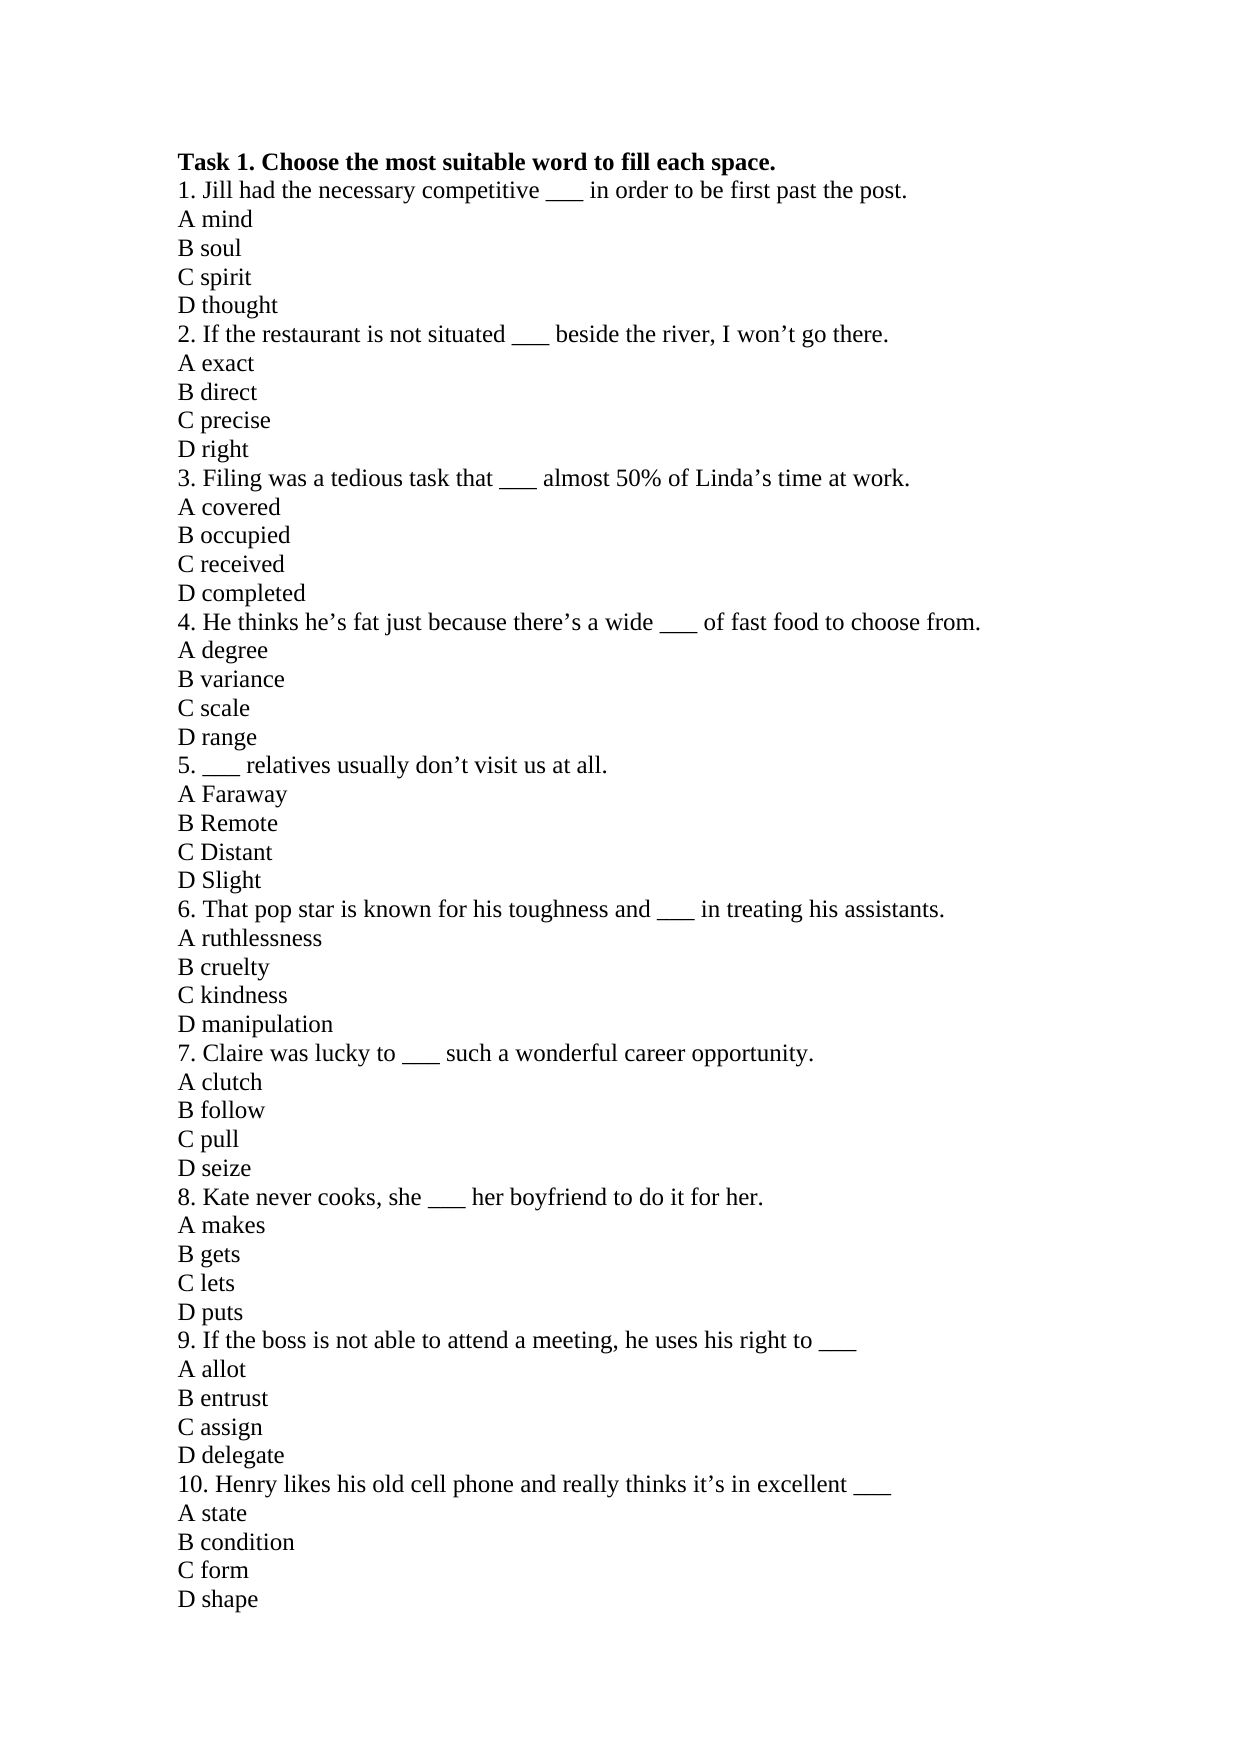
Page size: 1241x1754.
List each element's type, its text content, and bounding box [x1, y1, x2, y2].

text D seize [177, 1153, 1152, 1182]
text D shape [177, 1584, 1152, 1613]
text 1. Jill had the necessary competitive ___ in order to be first past the post. [177, 176, 1152, 204]
text D completed [177, 578, 1152, 607]
text 10. Henry likes his old cell phone and really thinks it’s in excellent ___ [177, 1469, 1152, 1498]
text 2. If the restaurant is not situated ___ beside the river, I won’t go there. [177, 319, 1152, 348]
text 6. That pop star is known for his toughness and ___ in treating his assistants. [177, 894, 1152, 923]
text B gets [177, 1239, 1152, 1268]
text A state [177, 1498, 1152, 1527]
text D range [177, 722, 1152, 751]
text C pull [177, 1124, 1152, 1153]
text B direct [177, 377, 1152, 406]
text D Slight [177, 866, 1152, 894]
text A exact [177, 348, 1152, 377]
text 4. He thinks he’s fat just because there’s a wide ___ of fast food to choose from. [177, 607, 1152, 636]
text C spirit [177, 262, 1152, 291]
text C Distant [177, 837, 1152, 866]
text D thought [177, 291, 1152, 319]
text B soul [177, 233, 1152, 262]
text 9. If the boss is not able to attend a meeting, he uses his right to ___ [177, 1326, 1152, 1354]
text 8. Kate never cooks, she ___ her boyfriend to do it for her. [177, 1182, 1152, 1211]
text B variance [177, 664, 1152, 693]
text B Remote [177, 808, 1152, 837]
text C form [177, 1556, 1152, 1584]
text C scale [177, 693, 1152, 722]
text 7. Claire was lucky to ___ such a wonderful career opportunity. [177, 1038, 1152, 1067]
text C received [177, 549, 1152, 578]
text B follow [177, 1096, 1152, 1124]
text A clutch [177, 1067, 1152, 1096]
text B occupied [177, 521, 1152, 549]
text C assign [177, 1412, 1152, 1441]
text A mind [177, 204, 1152, 233]
text B entrust [177, 1383, 1152, 1412]
text B cruelty [177, 952, 1152, 981]
text A degree [177, 636, 1152, 664]
text C kindness [177, 981, 1152, 1009]
text 5. ___ relatives usually don’t visit us at all. [177, 751, 1152, 779]
text D puts [177, 1297, 1152, 1326]
text C precise [177, 406, 1152, 434]
text A ruthlessness [177, 923, 1152, 952]
text A covered [177, 492, 1152, 521]
text D delegate [177, 1441, 1152, 1469]
text C lets [177, 1268, 1152, 1297]
text 3. Filing was a tedious task that ___ almost 50% of Linda’s time at work. [177, 463, 1152, 492]
text D manipulation [177, 1009, 1152, 1038]
text B condition [177, 1527, 1152, 1556]
text D right [177, 434, 1152, 463]
text A makes [177, 1211, 1152, 1239]
text A Faraway [177, 779, 1152, 808]
text A allot [177, 1354, 1152, 1383]
text Task 1. Choose the most suitable word to fill each space. [177, 147, 1152, 176]
